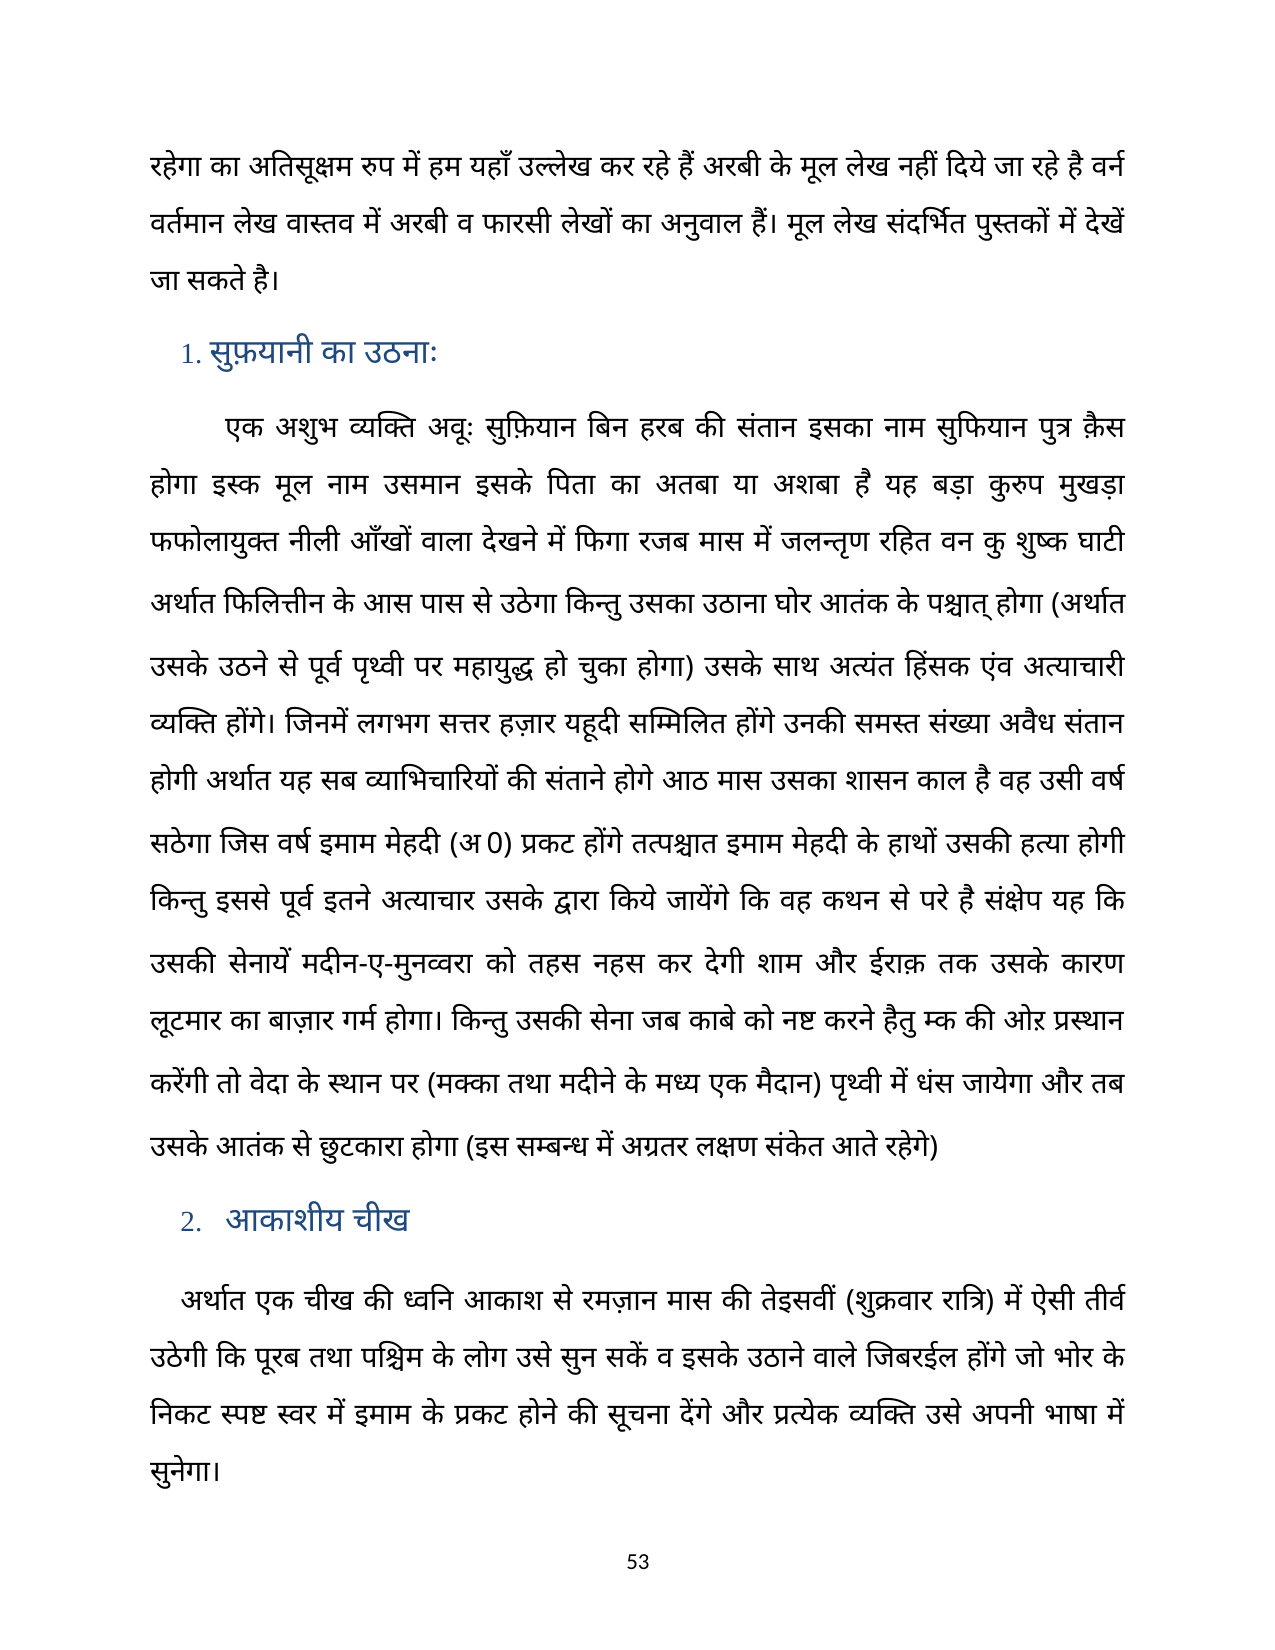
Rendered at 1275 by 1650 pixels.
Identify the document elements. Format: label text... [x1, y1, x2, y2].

text एक अशुभ व्यक्ति अवूः सुफ़ियान बिन हरब की संतान इसका नाम सुफियान पुत्र क़ैस होगा इस्क मूल नाम उसमान इसके पिता का अतबा या अशबा है यह बड़ा कुरुप मुखड़ा फफोलायुक्त नीली आँखों वाला देखने में फिगा रजब मास में जलन्तृण रहित वन कु शुष्क घाटी अर्थात फिलित्तीन के आस पास से उठेगा किन्तु उसका उठाना घोर आतंक के पश्चात् होगा (अर्थात उसके उठने से पूर्व पृथ्वी पर महायुद्ध हो चुका होगा) उसके साथ अत्यंत हिंसक एंव अत्याचारी व्यक्ति होंगे। जिनमें लगभग सत्तर हज़ार यहूदी सम्मिलित होंगे उनकी समस्त संख्या अवैध संतान होगी अर्थात यह सब व्याभिचारियों की संताने होगे आठ मास उसका शासन काल है वह उसी वर्ष सठेगा जिस वर्ष इमाम मेहदी (अ0) प्रकट होंगे तत्पश्चात इमाम मेहदी के हाथों उसकी हत्या होगी किन्तु इससे पूर्व इतने अत्याचार उसके द्वारा किये जायेंगे कि वह कथन से परे है संक्षेप यह कि उसकी सेनायें मदीन-ए-मुनव्वरा को तहस नहस कर देगी शाम और ईराक़ तक उसके कारण लूटमार का बाज़ार गर्म होगा। किन्तु उसकी सेना जब काबे को नष्ट करने हैतु म्क की ओऱ प्रस्थान करेंगी तो वेदा के स्थान पर (मक्का तथा मदीने के मध्य एक मैदान) पृथ्वी में धंस जायेगा और तब उसके आतंक से छुटकारा होगा (इस सम्बन्ध में अग्रतर लक्षण संकेत आते रहेगे) [150, 411, 1125, 1168]
subtitle 1. सुफ़यानी का उठनाः [150, 333, 1125, 377]
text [150, 150, 1125, 302]
text अर्थात एक चीख की ध्वनि आकाश से रमज़ान मास की तेइसवीं (शुक्रवार रात्रि) में ऐसी तीर्व उठेगी कि पूरब तथा पश्चिम के लोग उसे सुन सकें व इसके उठाने वाले जिबरईल होंगे जो भोर के निकट स्पष्ट स्वर में इमाम के प्रकट होने की सूचना देंगे और प्रत्येक व्यक्ति उसे अपनी भाषा में सुनेगा। [150, 1279, 1125, 1493]
subtitle 2. आकाशीय चीख [150, 1202, 1125, 1245]
